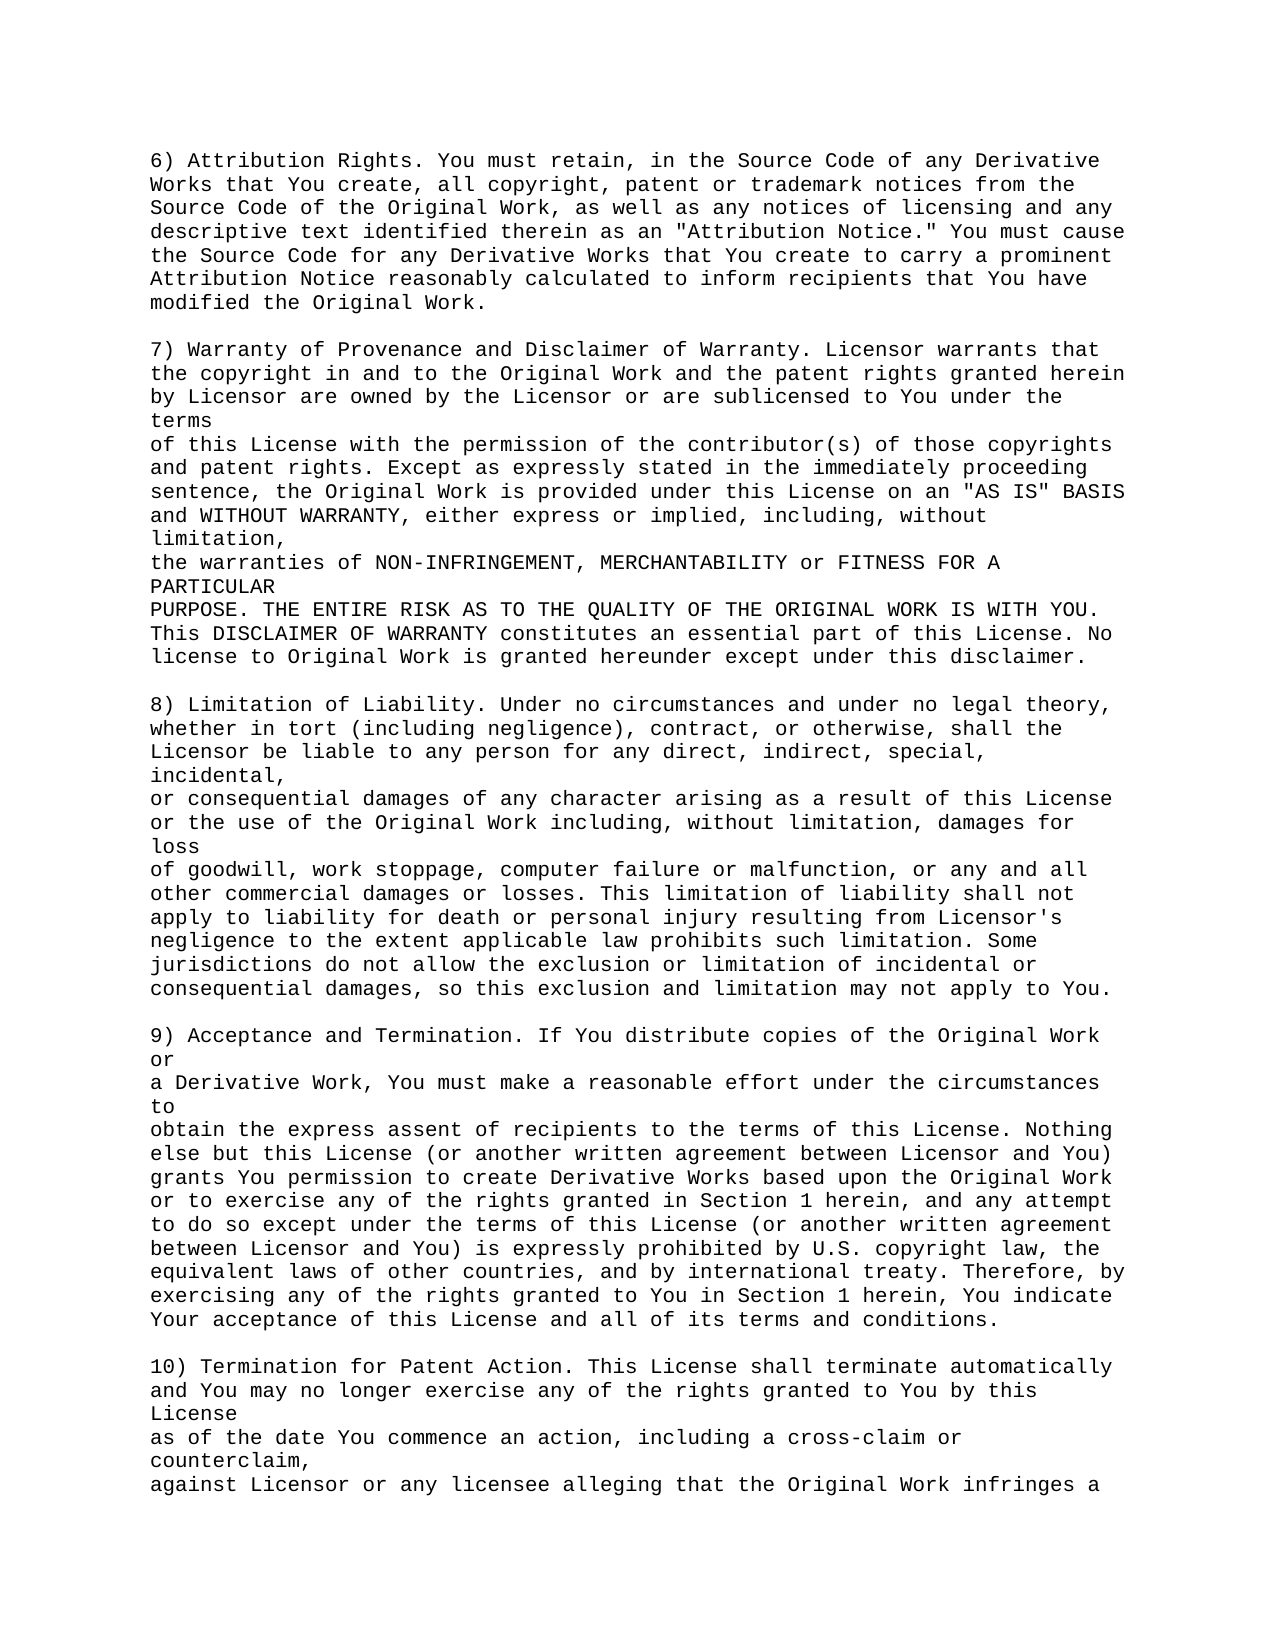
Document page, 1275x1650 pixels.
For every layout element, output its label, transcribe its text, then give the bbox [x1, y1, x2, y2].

text and WITHOUT WARRANTY, either express or implied, including, without limitation, [150, 505, 1125, 552]
text sentence, the Original Work is provided under this License on an "AS IS" BASIS [150, 481, 1125, 505]
text as of the date You commence an action, including a cross-claim or counterclaim, [150, 1427, 1125, 1474]
text consequential damages, so this exclusion and limitation may not apply to You. [150, 978, 1125, 1001]
text PURPOSE. THE ENTIRE RISK AS TO THE QUALITY OF THE ORIGINAL WORK IS WITH YOU. [150, 599, 1125, 623]
text apply to liability for death or personal injury resulting from Licensor's [150, 907, 1125, 930]
text 6) Attribution Rights. You must retain, in the Source Code of any Derivative [150, 150, 1125, 174]
text or to exercise any of the rights granted in Section 1 herein, and any attempt [150, 1190, 1125, 1214]
text or the use of the Original Work including, without limitation, damages for loss [150, 812, 1125, 859]
text modified the Original Work. [150, 292, 1125, 316]
text Licensor be liable to any person for any direct, indirect, special, incidental, [150, 741, 1125, 788]
text the warranties of NON-INFRINGEMENT, MERCHANTABILITY or FITNESS FOR A PARTICULAR [150, 552, 1125, 599]
text 7) Warranty of Provenance and Disclaimer of Warranty. Licensor warrants that [150, 339, 1125, 363]
text between Licensor and You) is expressly prohibited by U.S. copyright law, the [150, 1238, 1125, 1261]
text or consequential damages of any character arising as a result of this License [150, 788, 1125, 812]
text Works that You create, all copyright, patent or trademark notices from the [150, 174, 1125, 197]
text to do so except under the terms of this License (or another written agreement [150, 1214, 1125, 1238]
text grants You permission to create Derivative Works based upon the Original Work [150, 1167, 1125, 1190]
text and You may no longer exercise any of the rights granted to You by this License [150, 1379, 1125, 1427]
text whether in tort (including negligence), contract, or otherwise, shall the [150, 717, 1125, 741]
text 10) Termination for Patent Action. This License shall terminate automatically [150, 1356, 1125, 1379]
text by Licensor are owned by the Licensor or are sublicensed to You under the terms [150, 386, 1125, 434]
text of goodwill, work stoppage, computer failure or malfunction, or any and all [150, 859, 1125, 883]
text Your acceptance of this License and all of its terms and conditions. [150, 1309, 1125, 1332]
text equivalent laws of other countries, and by international treaty. Therefore, by [150, 1261, 1125, 1285]
text This DISCLAIMER OF WARRANTY constitutes an essential part of this License. No [150, 623, 1125, 647]
text the Source Code for any Derivative Works that You create to carry a prominent [150, 244, 1125, 268]
text against Licensor or any licensee alleging that the Original Work infringes a [150, 1474, 1125, 1498]
text Source Code of the Original Work, as well as any notices of licensing and any [150, 197, 1125, 221]
text else but this License (or another written agreement between Licensor and You) [150, 1143, 1125, 1167]
text obtain the express assent of recipients to the terms of this License. Nothing [150, 1119, 1125, 1143]
text a Derivative Work, You must make a reasonable effort under the circumstances to [150, 1072, 1125, 1119]
text of this License with the permission of the contributor(s) of those copyrights [150, 434, 1125, 457]
text the copyright in and to the Original Work and the patent rights granted herein [150, 363, 1125, 386]
text negligence to the extent applicable law prohibits such limitation. Some [150, 930, 1125, 954]
text 9) Acceptance and Termination. If You distribute copies of the Original Work or [150, 1025, 1125, 1072]
text and patent rights. Except as expressly stated in the immediately proceeding [150, 457, 1125, 481]
text other commercial damages or losses. This limitation of liability shall not [150, 883, 1125, 907]
text exercising any of the rights granted to You in Section 1 herein, You indicate [150, 1285, 1125, 1309]
text license to Original Work is granted hereunder except under this disclaimer. [150, 647, 1125, 670]
text jurisdictions do not allow the exclusion or limitation of incidental or [150, 954, 1125, 978]
text descriptive text identified therein as an "Attribution Notice." You must cause [150, 221, 1125, 244]
text 8) Limitation of Liability. Under no circumstances and under no legal theory, [150, 694, 1125, 717]
text Attribution Notice reasonably calculated to inform recipients that You have [150, 268, 1125, 292]
